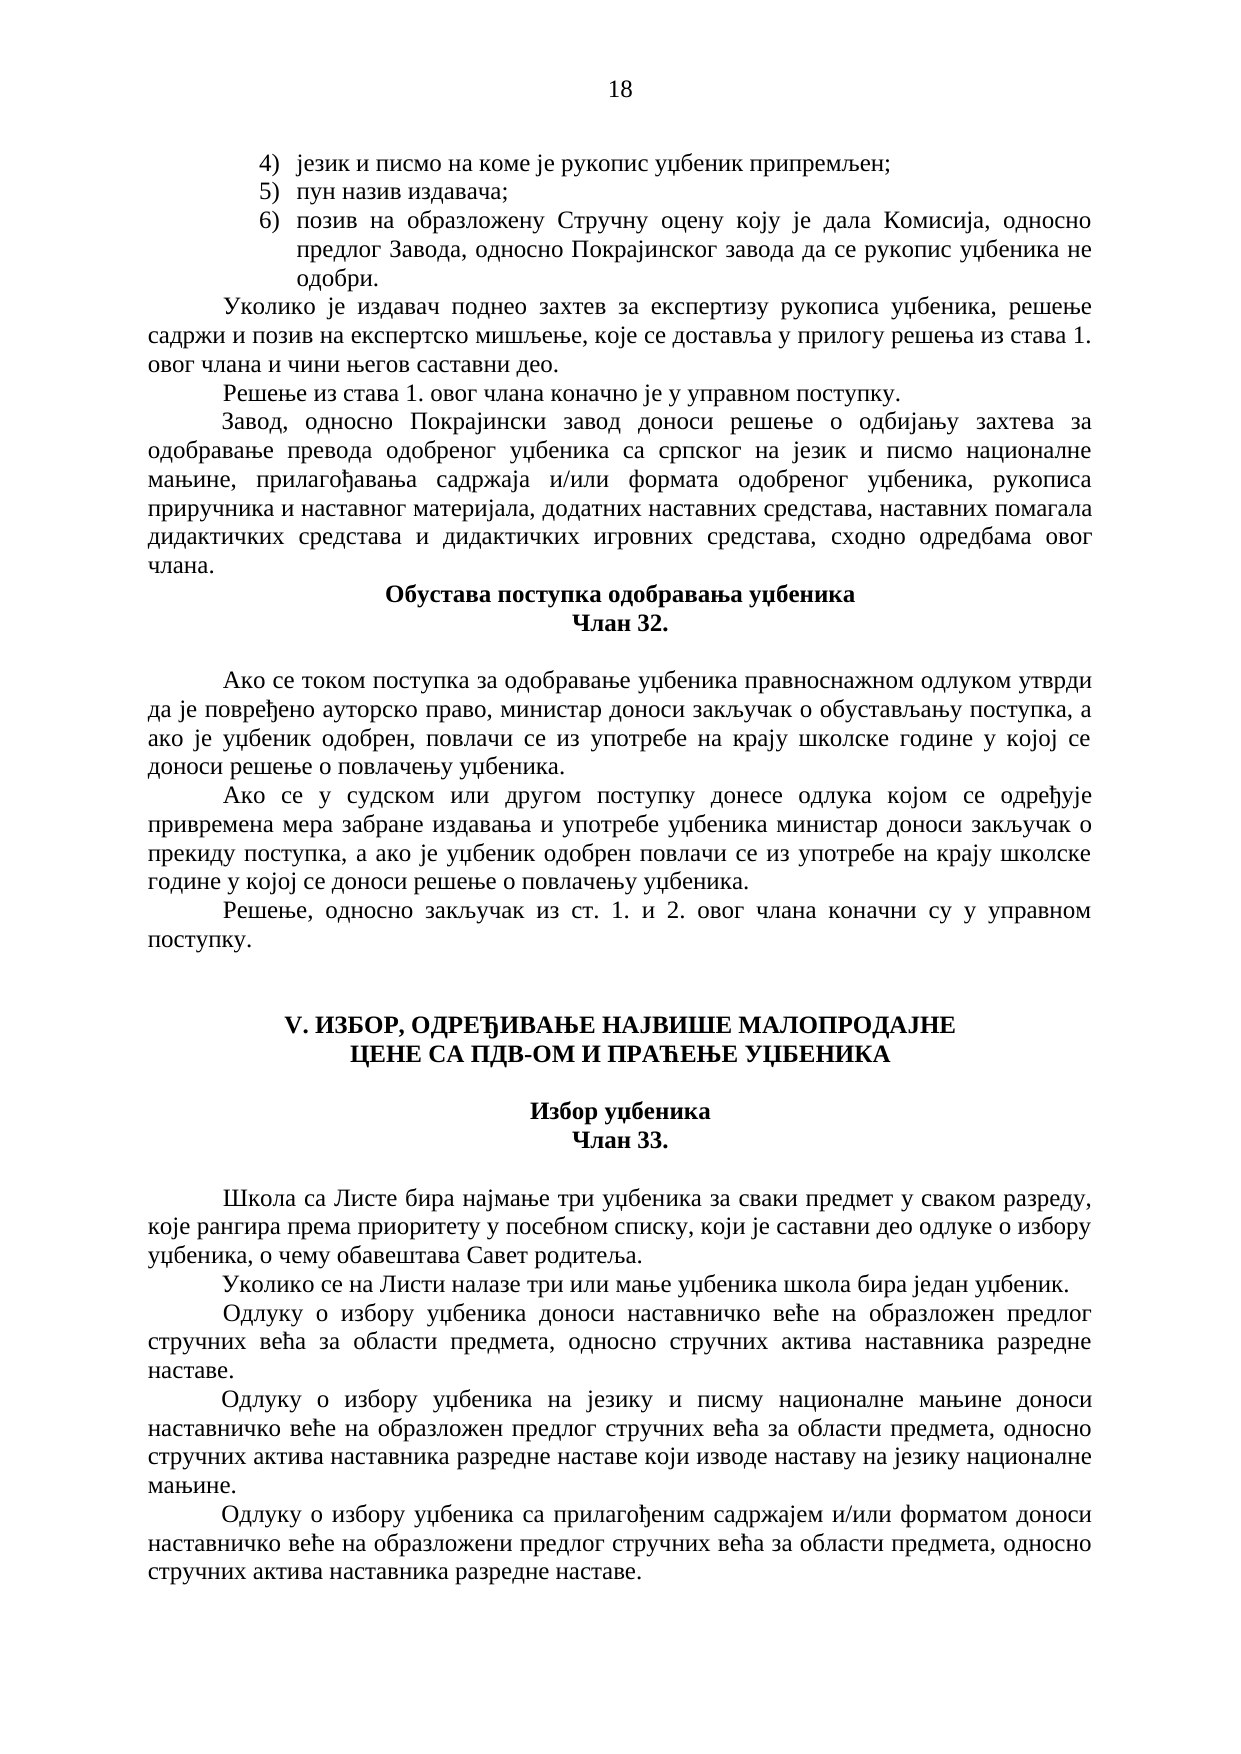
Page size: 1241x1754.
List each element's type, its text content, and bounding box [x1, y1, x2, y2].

list језик и писмо на коме је рукопис уџбеник припремљен; [259, 148, 1093, 176]
text Ако се током поступка за одобравање уџбеника правноснажном одлуком утврди да је повређено ауторско право, министар доноси закључак о обустављању поступка, а ако је уџбеник одобрен, повлачи се из употребе на крају школске године у којој се доноси решење о повлачењу уџбеника. [148, 665, 1093, 780]
text Одлуку о избору уџбеника са прилагођеним садржајем и/или форматом доноси наставничко веће на образложени предлог стручних већа за области предмета, односно стручних актива наставника разредне наставе. [148, 1499, 1093, 1585]
text Избор уџбеника [148, 1096, 1093, 1125]
text V. ИЗБОР, ОДРЕЂИВАЊЕ НАЈВИШЕ МАЛОПРОДАЈНЕ [148, 1010, 1093, 1039]
list позив на образложену Стручну оцену коју је дала Комисија, односно предлог Завода, односно Покрајинског завода да се рукопис уџбеника не одобри. [259, 205, 1093, 291]
text Члан 33. [148, 1125, 1093, 1154]
text Решење из става 1. овог члана коначно је у управном поступку. [148, 378, 1093, 406]
list пун назив издавача; [259, 176, 1093, 205]
text Уколико се на Листи налазе три или мање уџбеника школа бира један уџбеник. [148, 1269, 1093, 1298]
text Обустава поступка одобравања уџбеника [148, 579, 1093, 608]
text цене СА ПДВ-ОМ И праћење УЏБЕНИКА [148, 1039, 1093, 1068]
text Члан 32. [148, 608, 1093, 636]
text Школа са Листе бира најмање три уџбеника за сваки предмет у сваком разреду, које рангира према приоритету у посебном списку, који је саставни део одлуке о избору уџбеника, о чему обавештава Савет родитеља. [148, 1183, 1093, 1269]
text Одлуку о избору уџбеника доноси наставничко веће на образложен предлог стручних већа за области предмета, односно стручних актива наставника разредне наставе. [148, 1298, 1093, 1384]
text Ако се у судском или другом поступку донесе одлука којом се одређује привремена мера забране издавања и употребе уџбеника министар доноси закључак о прекиду поступка, а ако је уџбеник одобрен повлачи се из употребе на крају школске године у којој се доноси решење о повлачењу уџбеника. [148, 780, 1093, 895]
text Уколико је издавач поднео захтев за експертизу рукописа уџбеника, решење садржи и позив на експертско мишљење, које се доставља у прилогу решења из става 1. овог члана и чини његов саставни део. [148, 291, 1093, 378]
text Решење, односно закључак из ст. 1. и 2. овог члана коначни су у управном поступку. [148, 895, 1093, 953]
text Одлуку о избору уџбеника на језику и писму националне мањине доноси наставничко веће на образложен предлог стручних већа за области предмета, односно стручних актива наставника разредне наставе који изводе наставу на језику националне мањине. [148, 1384, 1093, 1499]
text Завод, односно Покрајински завод доноси решење о одбијању захтева за одобравање превода одобреног уџбеника са српског на језик и писмо националне мањине, прилагођавања садржаја и/или формата одобреног уџбеника, рукописа приручника и наставног материјала, додатних наставних средстава, наставних помагала дидактичких средстава и дидактичких игровних средстава, сходно одредбама овог члана. [148, 406, 1093, 579]
